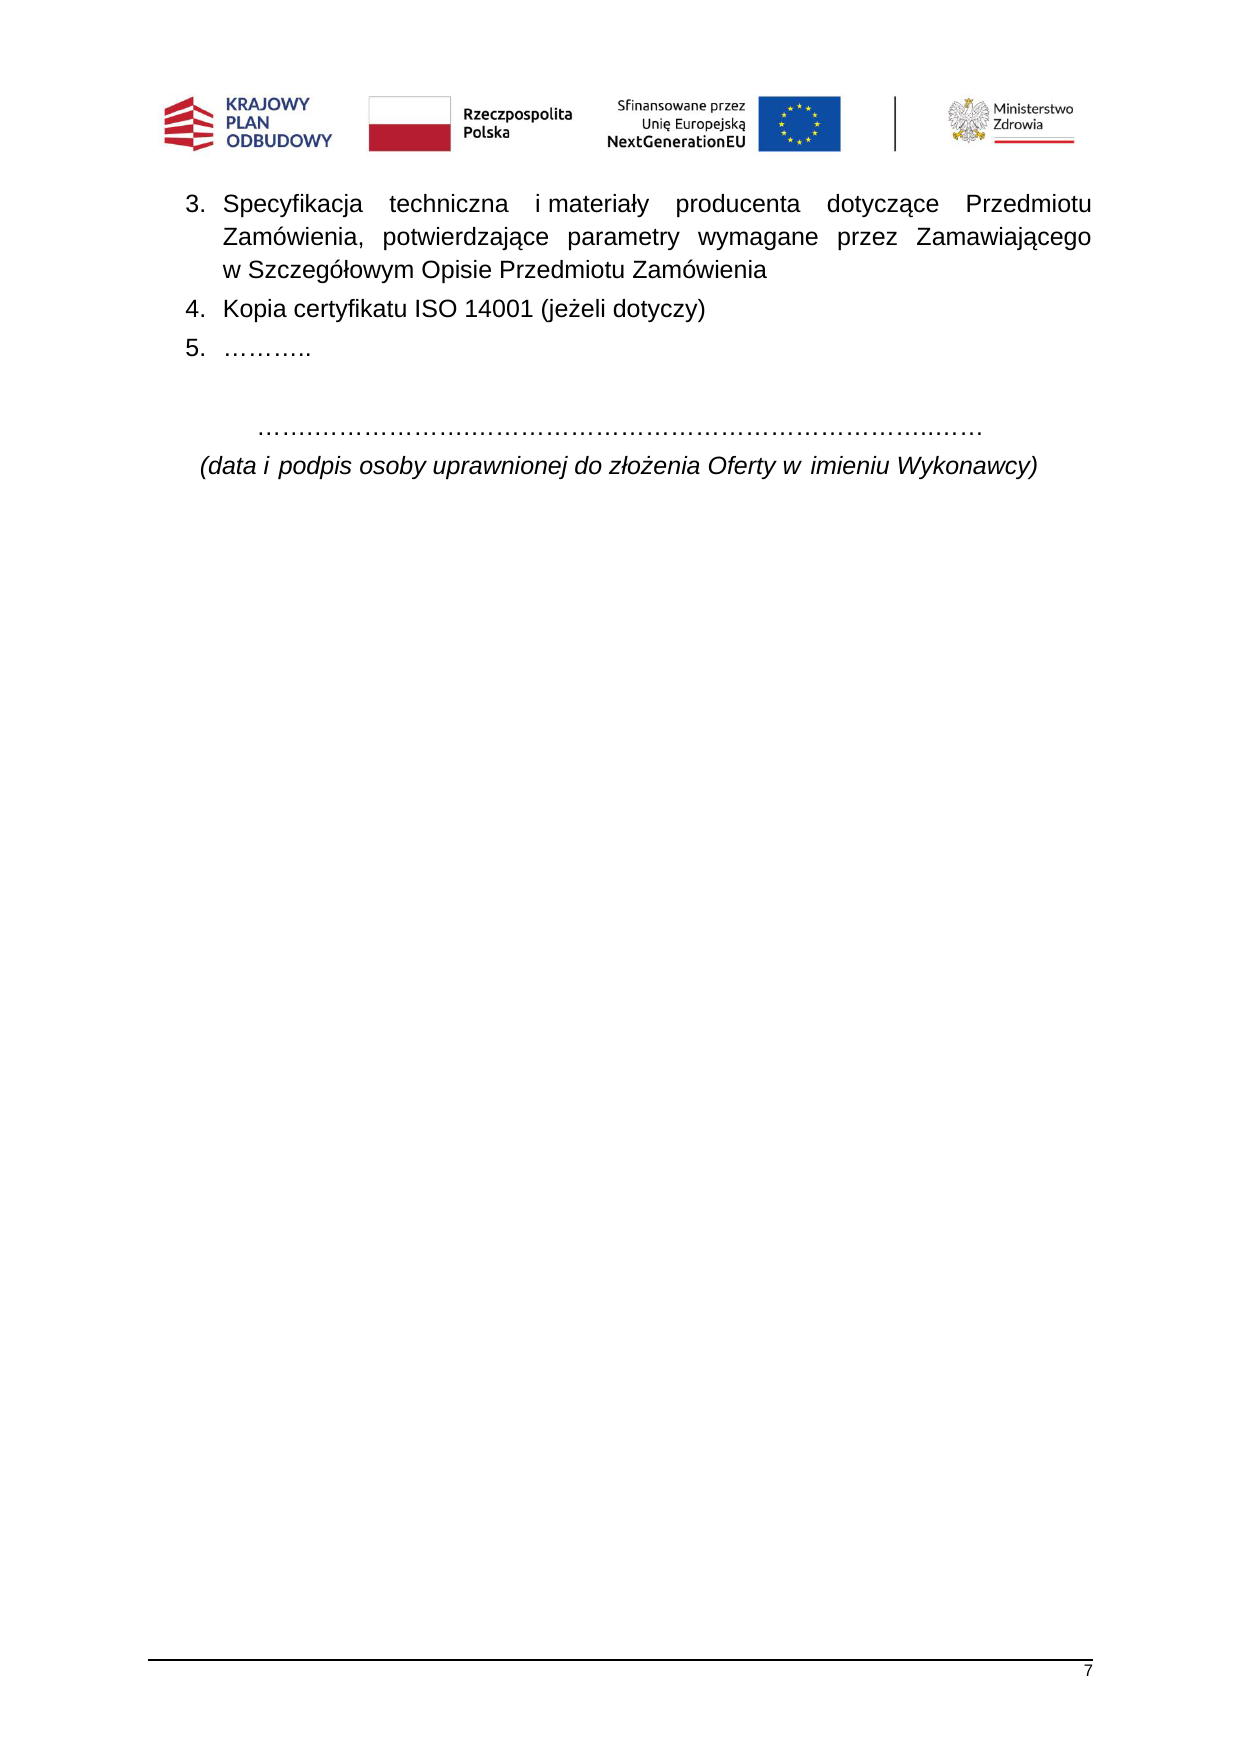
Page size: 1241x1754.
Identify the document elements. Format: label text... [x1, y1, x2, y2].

list ……….. [185, 333, 1093, 362]
text (data i podpis osoby uprawnionej do złożenia Oferty w imieniu Wykonawcy) [148, 451, 1093, 480]
list Kopia certyfikatu ISO 14001 (jeżeli dotyczy) [185, 294, 1093, 323]
picture [147, 73, 1093, 168]
text …….……………….………………………………………………..…… [148, 412, 1093, 441]
list Specyfikacja techniczna i materiały producenta dotyczące Przedmiotu Zamówienia, potwierdzające parametry wymagane przez Zamawiającego w Szczegółowym Opisie Przedmiotu Zamówienia [185, 189, 1093, 284]
